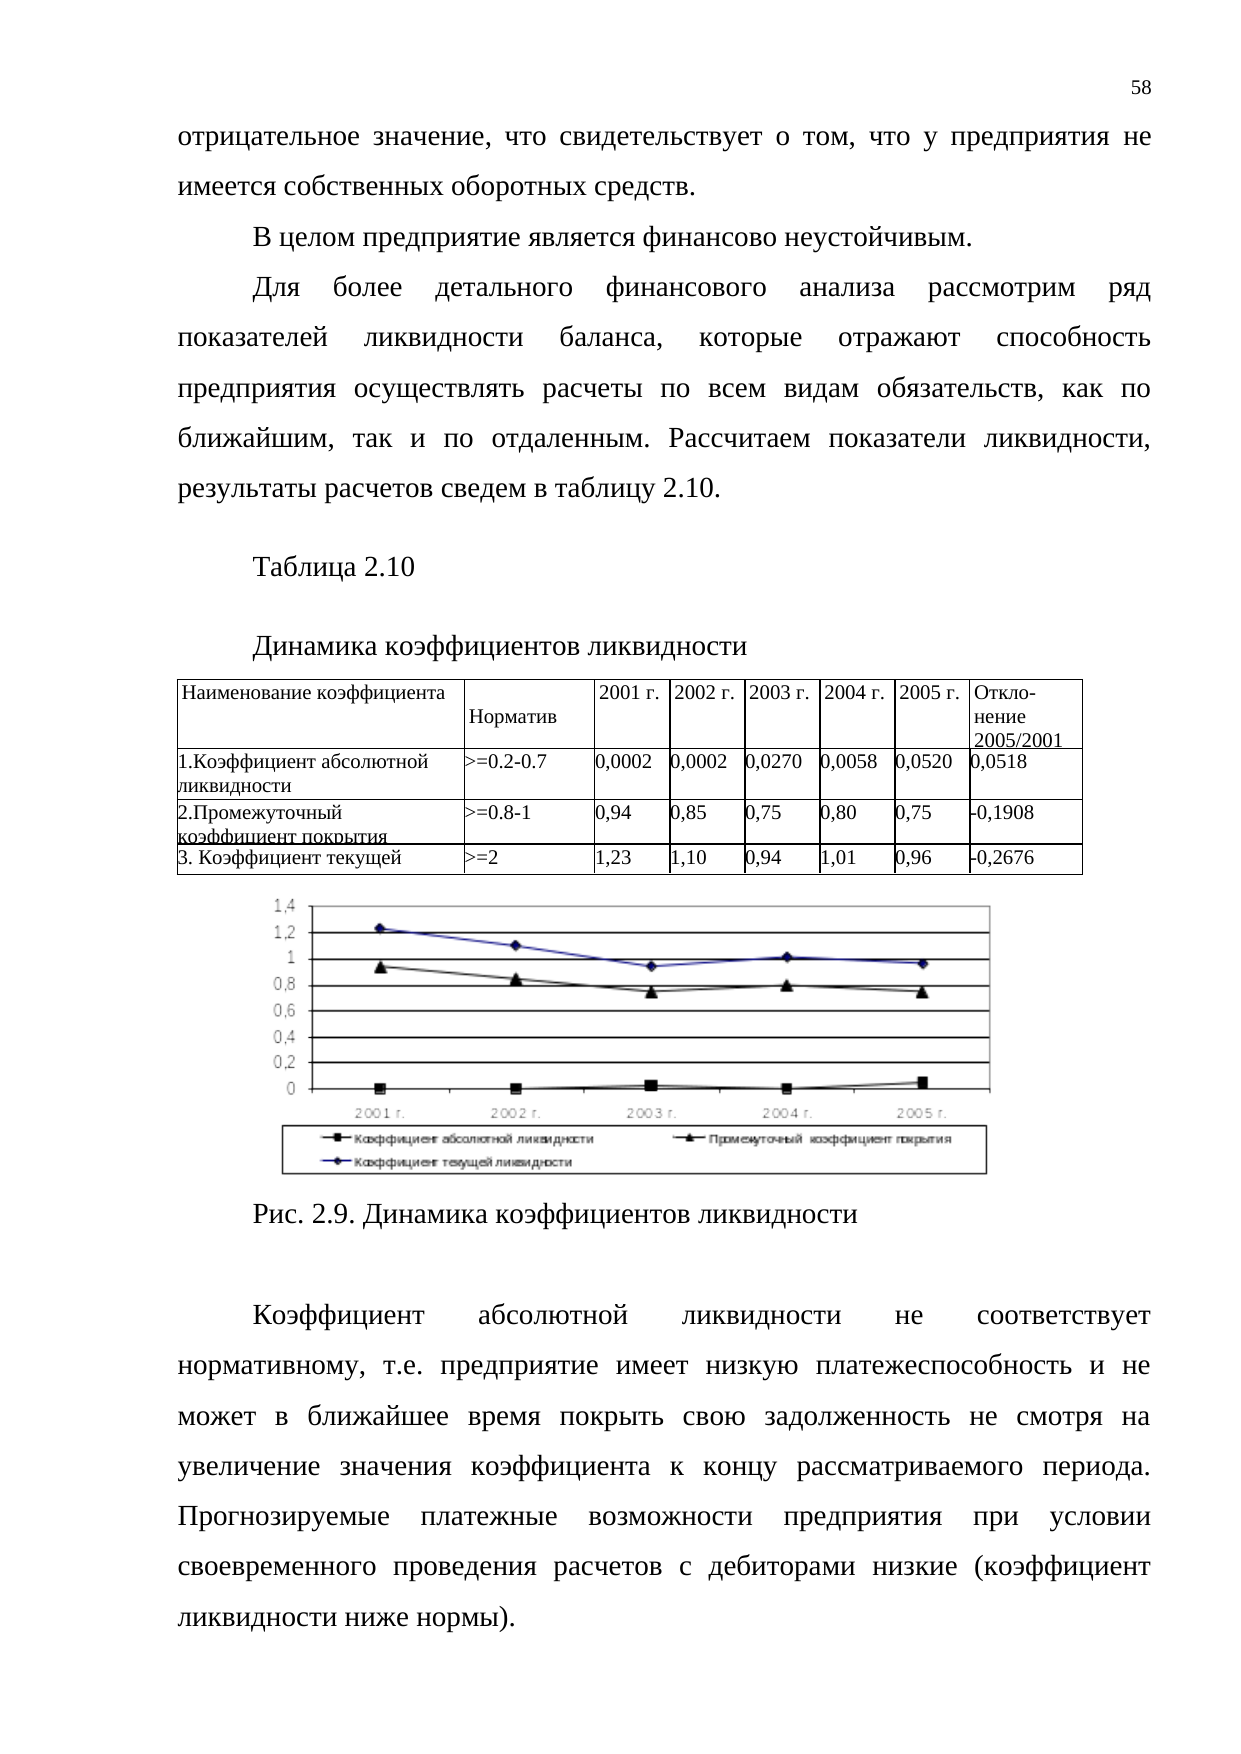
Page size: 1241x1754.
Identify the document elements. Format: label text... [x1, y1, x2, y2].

table_header . [595, 680, 669, 748]
subtitle Динамика коэффициентов ликвидности [177, 628, 1152, 662]
table_header . [671, 680, 744, 748]
table_cell 1,23 [595, 845, 669, 873]
text Коэффициент абсолютной ликвидности не соответствует нормативному, т.е. предприятие имеет низкую платежеспособность и не может в ближайшее время покрыть свою задолженность не смотря на увеличение значения коэффициента к концу рассматриваемого периода. Прогнозируемые платежные возможности предприятия при условии своевременного проведения расчетов с дебиторами низкие (коэффициент ликвидности ниже нормы). [177, 1297, 1152, 1632]
table_cell 0,0002 [671, 749, 744, 799]
table_cell 0,0520 [896, 749, 969, 799]
subtitle Рис. 2.9. Динамика коэффициентов ликвидности [177, 1196, 1152, 1230]
table_cell 0,94 [595, 800, 669, 843]
table_cell >=0.2-0.7 [465, 749, 594, 799]
table_cell 0,75 [746, 800, 819, 843]
table_cell >=2 [465, 845, 594, 873]
subtitle Таблица 2.10 [177, 549, 1152, 583]
table_cell 0,80 [821, 800, 894, 843]
text В целом предприятие является финансово неустойчивым. [177, 219, 1152, 252]
table_cell 0,0058 [821, 749, 894, 799]
table_cell 2.Промежуточный коэффициент покрытия [178, 800, 464, 843]
table_header Наименование коэффициента [178, 680, 464, 748]
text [177, 118, 1152, 202]
table_cell >=0.8-1 [465, 800, 594, 843]
table_header Норматив [465, 680, 594, 748]
table_cell 1.Коэффициент абсолютной ликвидности [178, 749, 464, 799]
table_cell 3. Коэффициент текущей ликвидности [178, 845, 464, 873]
table_header . [821, 680, 894, 748]
table_cell 1,01 [821, 845, 894, 873]
table_cell -0,2676 [971, 845, 1082, 873]
table_header . [746, 680, 819, 748]
text Для более детального финансового анализа рассмотрим ряд показателей ликвидности баланса, которые отражают способность предприятия осуществлять расчеты по всем видам обязательств, как по ближайшим, так и по отдаленным. Рассчитаем показатели ликвидности, результаты расчетов сведем в таблицу 2.10. [177, 269, 1152, 504]
table_cell -0,1908 [971, 800, 1082, 843]
table_cell 0,94 [746, 845, 819, 873]
table_cell 0,0518 [971, 749, 1082, 799]
table_cell 0,75 [896, 800, 969, 843]
table_header Откло- нение 2005/2001 [970, 680, 1082, 748]
table_cell 1,10 [671, 845, 744, 873]
table_header . [896, 680, 969, 748]
table_cell 0,96 [896, 845, 969, 873]
table_cell 0,0002 [595, 749, 669, 799]
table_cell 0,0270 [746, 749, 819, 799]
table_cell 0,85 [671, 800, 744, 843]
